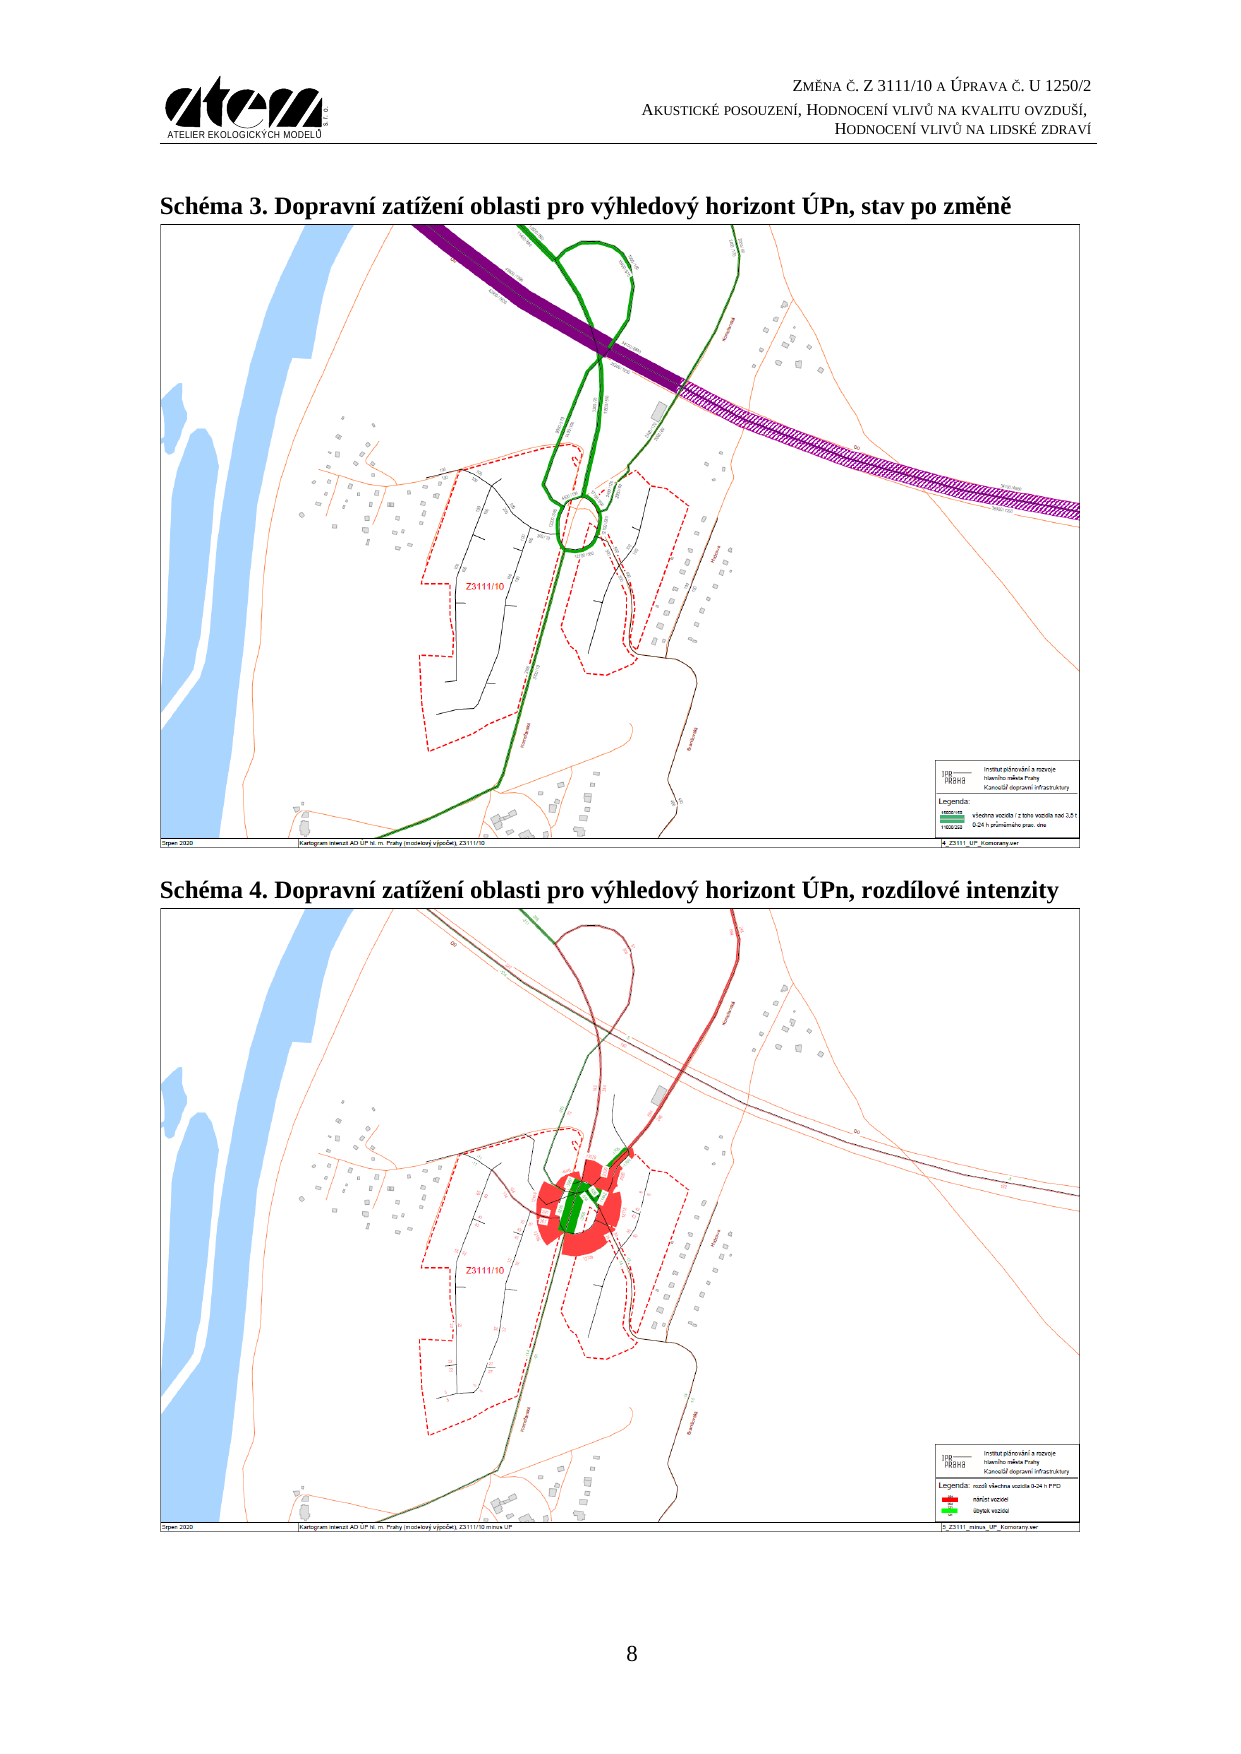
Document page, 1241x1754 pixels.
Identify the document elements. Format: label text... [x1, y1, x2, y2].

picture [159, 906, 1081, 1532]
picture [159, 222, 1081, 848]
text Schéma 3. Dopravní zatížení oblasti pro výhledový horizont ÚPn, stav po změně [159, 191, 1104, 219]
text Schéma 4. Dopravní zatížení oblasti pro výhledový horizont ÚPn, rozdílové intenzity [159, 875, 1104, 904]
